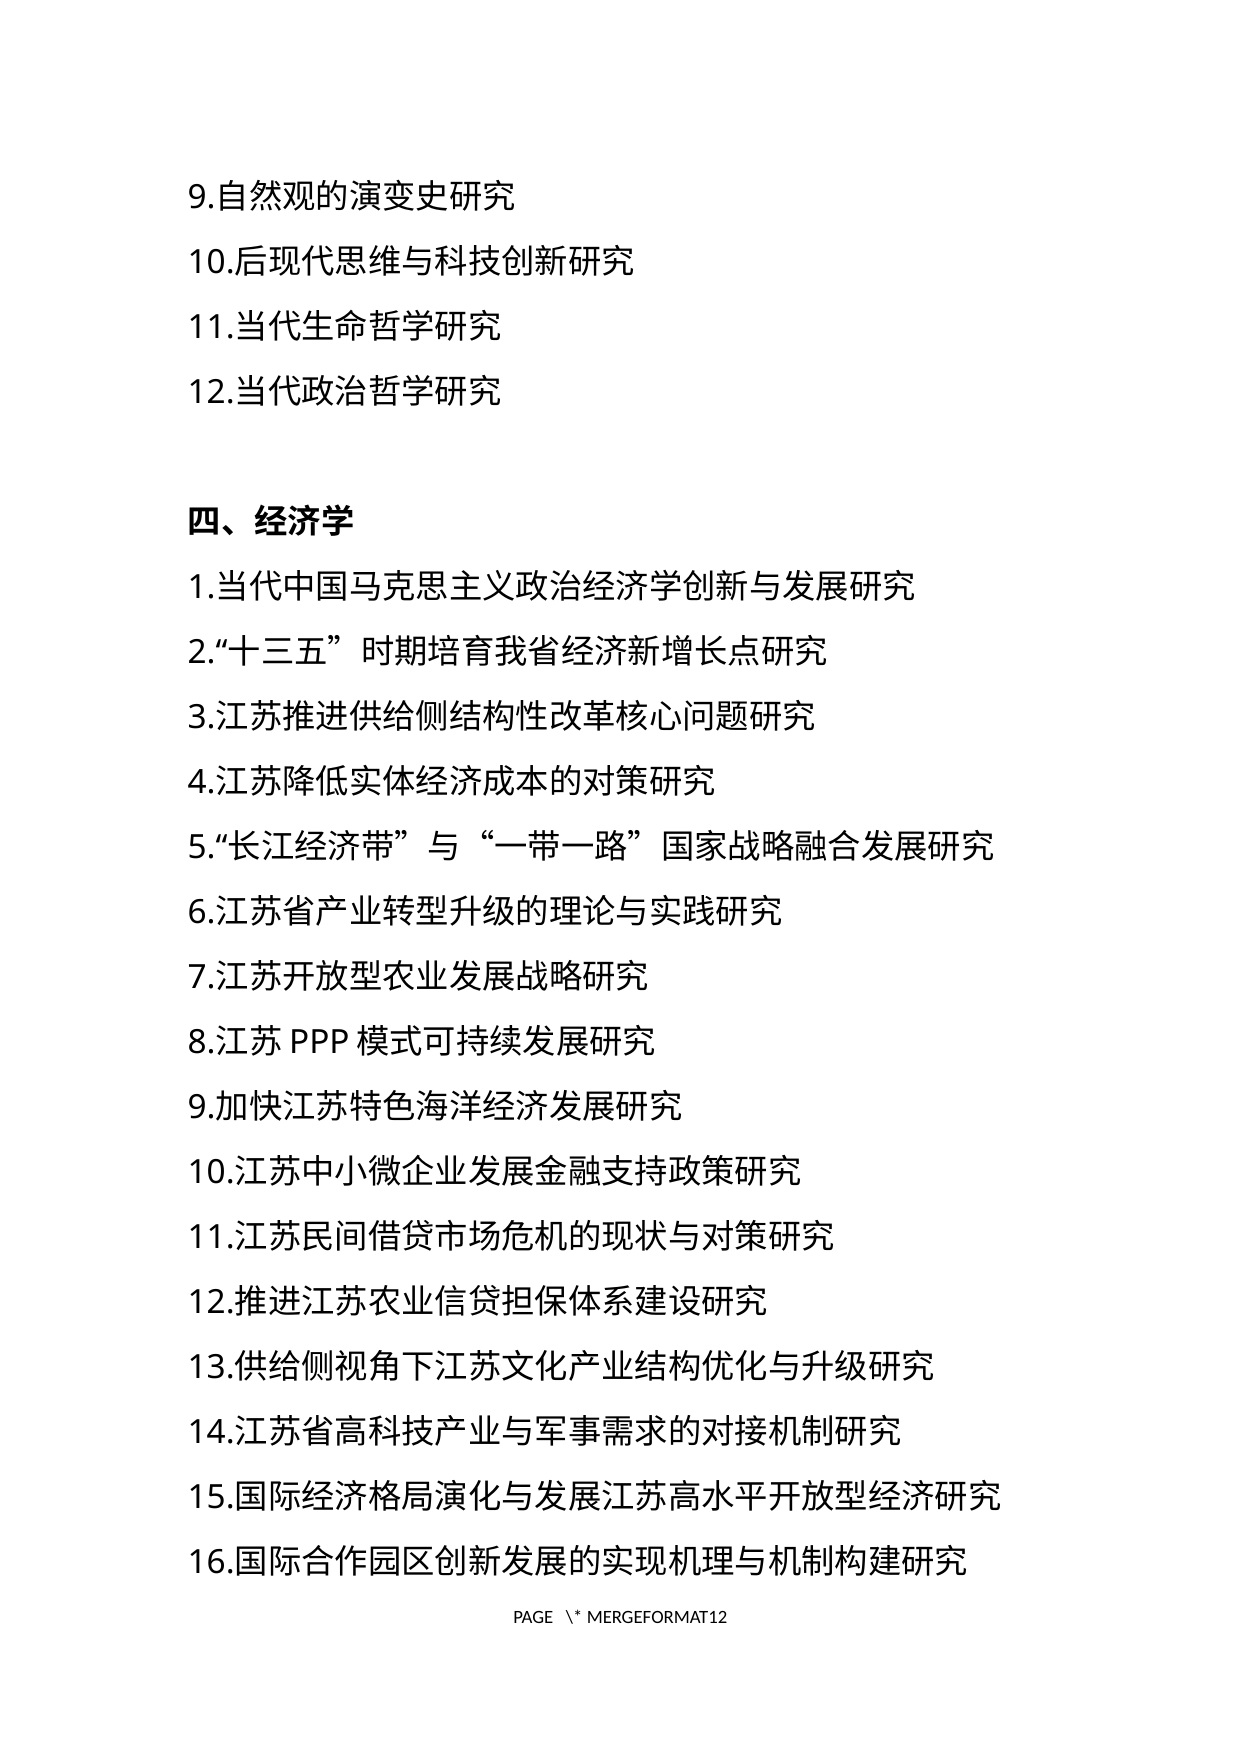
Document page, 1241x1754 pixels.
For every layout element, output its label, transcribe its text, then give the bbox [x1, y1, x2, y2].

text 4.江苏降低实体经济成本的对策研究 [187, 747, 1053, 812]
text 11.江苏民间借贷市场危机的现状与对策研究 [187, 1202, 1053, 1267]
text 8.江苏PPP模式可持续发展研究 [187, 1007, 1053, 1072]
text 9.自然观的演变史研究 [187, 162, 1053, 227]
text 四、经济学 [187, 487, 1053, 552]
text 7.江苏开放型农业发展战略研究 [187, 942, 1053, 1007]
text 13.供给侧视角下江苏文化产业结构优化与升级研究 [187, 1332, 1053, 1397]
text 14.江苏省高科技产业与军事需求的对接机制研究 [187, 1397, 1053, 1462]
text 2.“十三五”时期培育我省经济新增长点研究 [187, 617, 1053, 682]
text 12.当代政治哲学研究 [187, 357, 1053, 422]
text 10.江苏中小微企业发展金融支持政策研究 [187, 1137, 1053, 1202]
text 10.后现代思维与科技创新研究 [187, 227, 1053, 292]
text 9.加快江苏特色海洋经济发展研究 [187, 1072, 1053, 1137]
text 1.当代中国马克思主义政治经济学创新与发展研究 [187, 552, 1053, 617]
text 11.当代生命哲学研究 [187, 292, 1053, 357]
text 5.“长江经济带”与“一带一路”国家战略融合发展研究 [187, 812, 1053, 877]
text 6.江苏省产业转型升级的理论与实践研究 [187, 877, 1053, 942]
text 12.推进江苏农业信贷担保体系建设研究 [187, 1267, 1053, 1332]
text 15.国际经济格局演化与发展江苏高水平开放型经济研究 [187, 1462, 1053, 1527]
text 16.国际合作园区创新发展的实现机理与机制构建研究 [187, 1527, 1053, 1592]
text 3.江苏推进供给侧结构性改革核心问题研究 [187, 682, 1053, 747]
